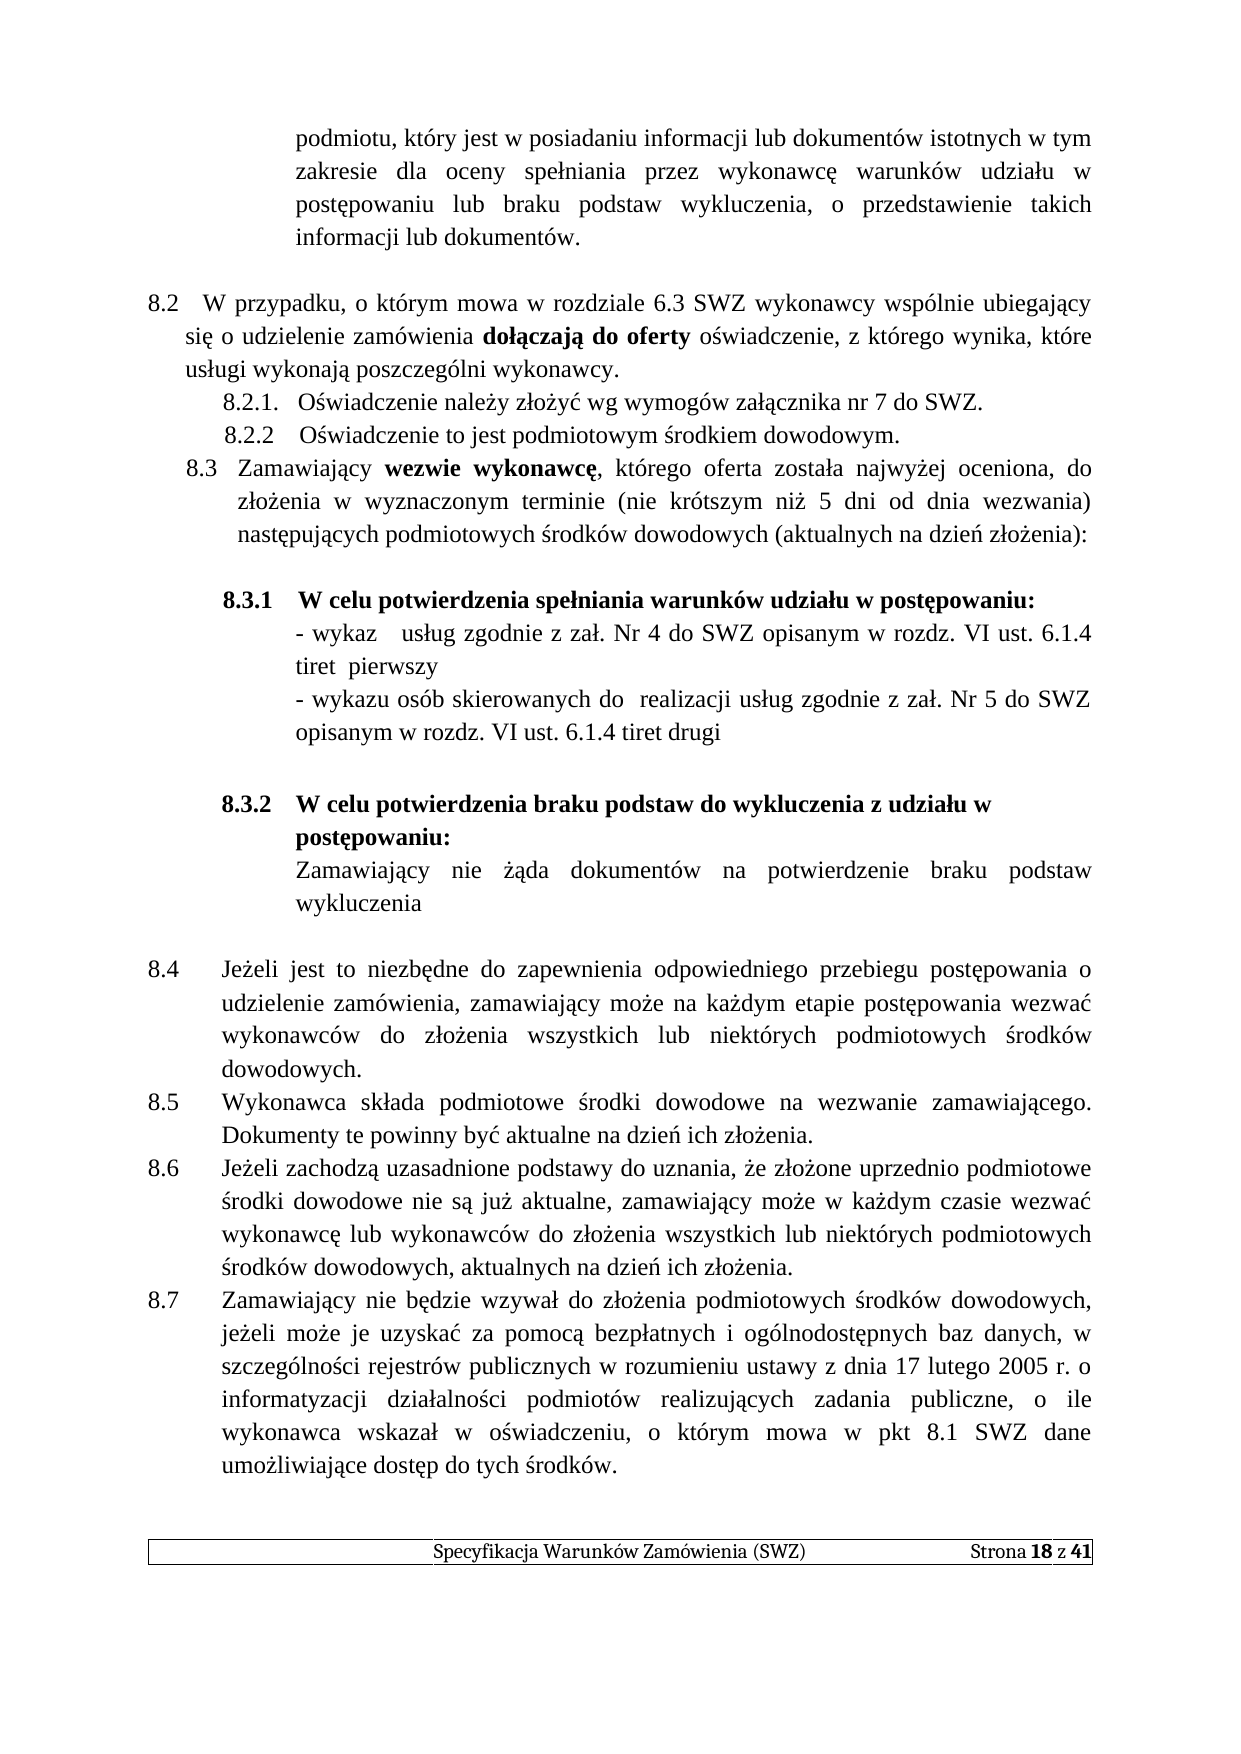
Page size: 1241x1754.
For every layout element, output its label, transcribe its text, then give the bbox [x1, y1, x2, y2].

list Oświadczenie należy złożyć wg wymogów załącznika nr 7 do SWZ. [223, 387, 1093, 416]
list Zamawiający nie żąda dokumentów na potwierdzenie braku podstaw wykluczenia [295, 856, 1093, 917]
list Oświadczenie to jest podmiotowym środkiem dowodowym. [224, 420, 1093, 449]
list W celu potwierdzenia braku podstaw do wykluczenia z udziału w postępowaniu: [221, 789, 1093, 851]
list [221, 123, 1093, 251]
list Jeżeli zachodzą uzasadnione podstawy do uznania, że złożone uprzednio podmiotowe środki dowodowe nie są już aktualne, zamawiający może w każdym czasie wezwać wykonawcę lub wykonawców do złożenia wszystkich lub niektórych podmiotowych środków dowodowych, aktualnych na dzień ich złożenia. [148, 1153, 1093, 1281]
list W przypadku, o którym mowa w rozdziale 6.3 SWZ wykonawcy wspólnie ubiegający się o udzielenie zamówienia dołączają do oferty oświadczenie, z którego wynika, które usługi wykonają poszczególni wykonawcy. [148, 288, 1093, 383]
list - wykazu osób skierowanych do realizacji usług zgodnie z zał. Nr 5 do SWZ opisanym w rozdz. VI ust. 6.1.4 tiret drugi [295, 684, 1093, 746]
list Zamawiający nie będzie wzywał do złożenia podmiotowych środków dowodowych, jeżeli może je uzyskać za pomocą bezpłatnych i ogólnodostępnych baz danych, w szczególności rejestrów publicznych w rozumieniu ustawy z dnia 17 lutego 2005 r. o informatyzacji działalności podmiotów realizujących zadania publiczne, o ile wykonawca wskazał w oświadczeniu, o którym mowa w pkt 8.1 SWZ dane umożliwiające dostęp do tych środków. [148, 1285, 1093, 1479]
list Jeżeli jest to niezbędne do zapewnienia odpowiedniego przebiegu postępowania o udzielenie zamówienia, zamawiający może na każdym etapie postępowania wezwać wykonawców do złożenia wszystkich lub niektórych podmiotowych środków dowodowych. [148, 954, 1093, 1082]
list 8.3.1 W celu potwierdzenia spełniania warunków udziału w postępowaniu: [223, 585, 1093, 614]
list Zamawiający wezwie wykonawcę, którego oferta została najwyżej oceniona, do złożenia w wyznaczonym terminie (nie krótszym niż 5 dni od dnia wezwania) następujących podmiotowych środków dowodowych (aktualnych na dzień złożenia): [186, 453, 1093, 548]
list Wykonawca składa podmiotowe środki dowodowe na wezwanie zamawiającego. Dokumenty te powinny być aktualne na dzień ich złożenia. [148, 1087, 1093, 1148]
list - wykaz usług zgodnie z zał. Nr 4 do SWZ opisanym w rozdz. VI ust. 6.1.4 tiret pierwszy [295, 618, 1093, 680]
